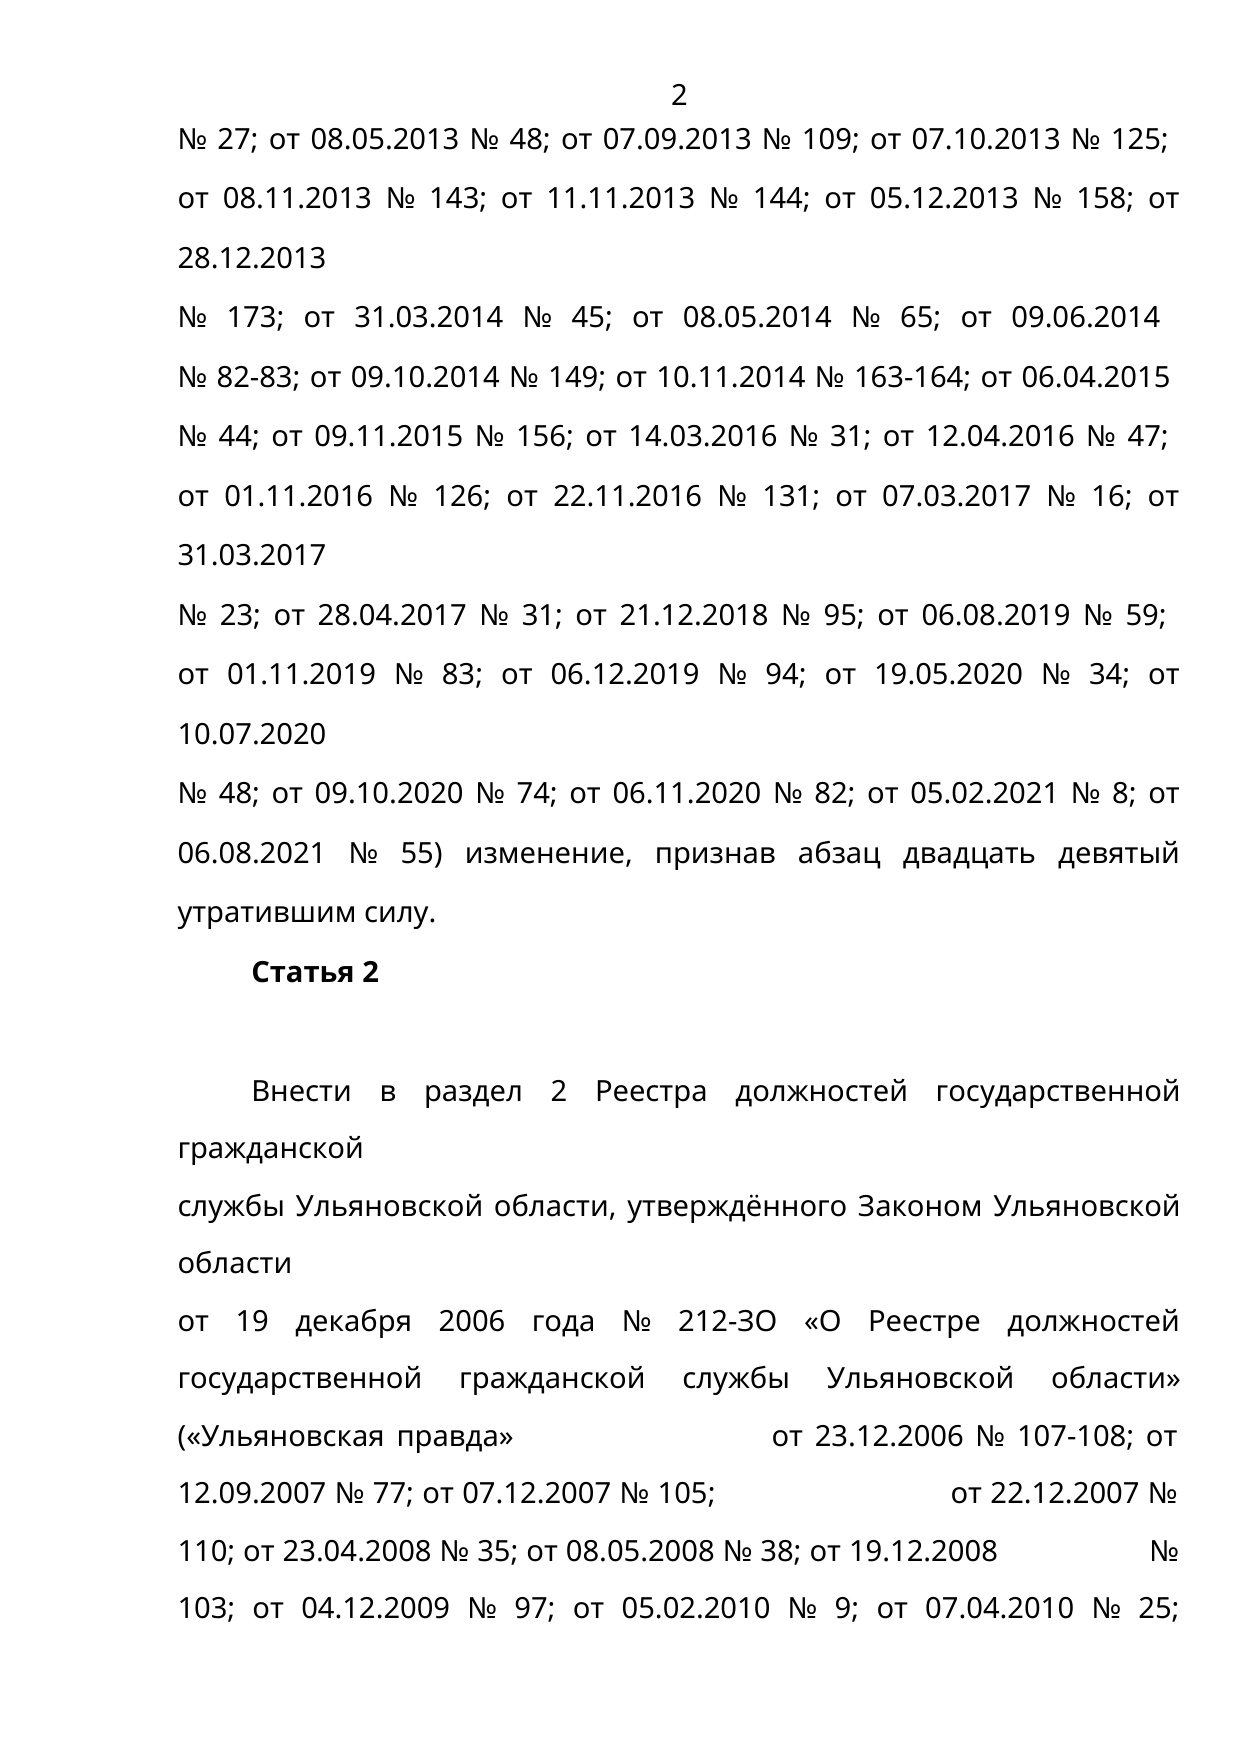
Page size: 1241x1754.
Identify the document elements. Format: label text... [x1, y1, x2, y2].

text Статья 2 [177, 951, 1181, 991]
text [177, 1070, 1181, 1627]
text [177, 118, 1181, 931]
